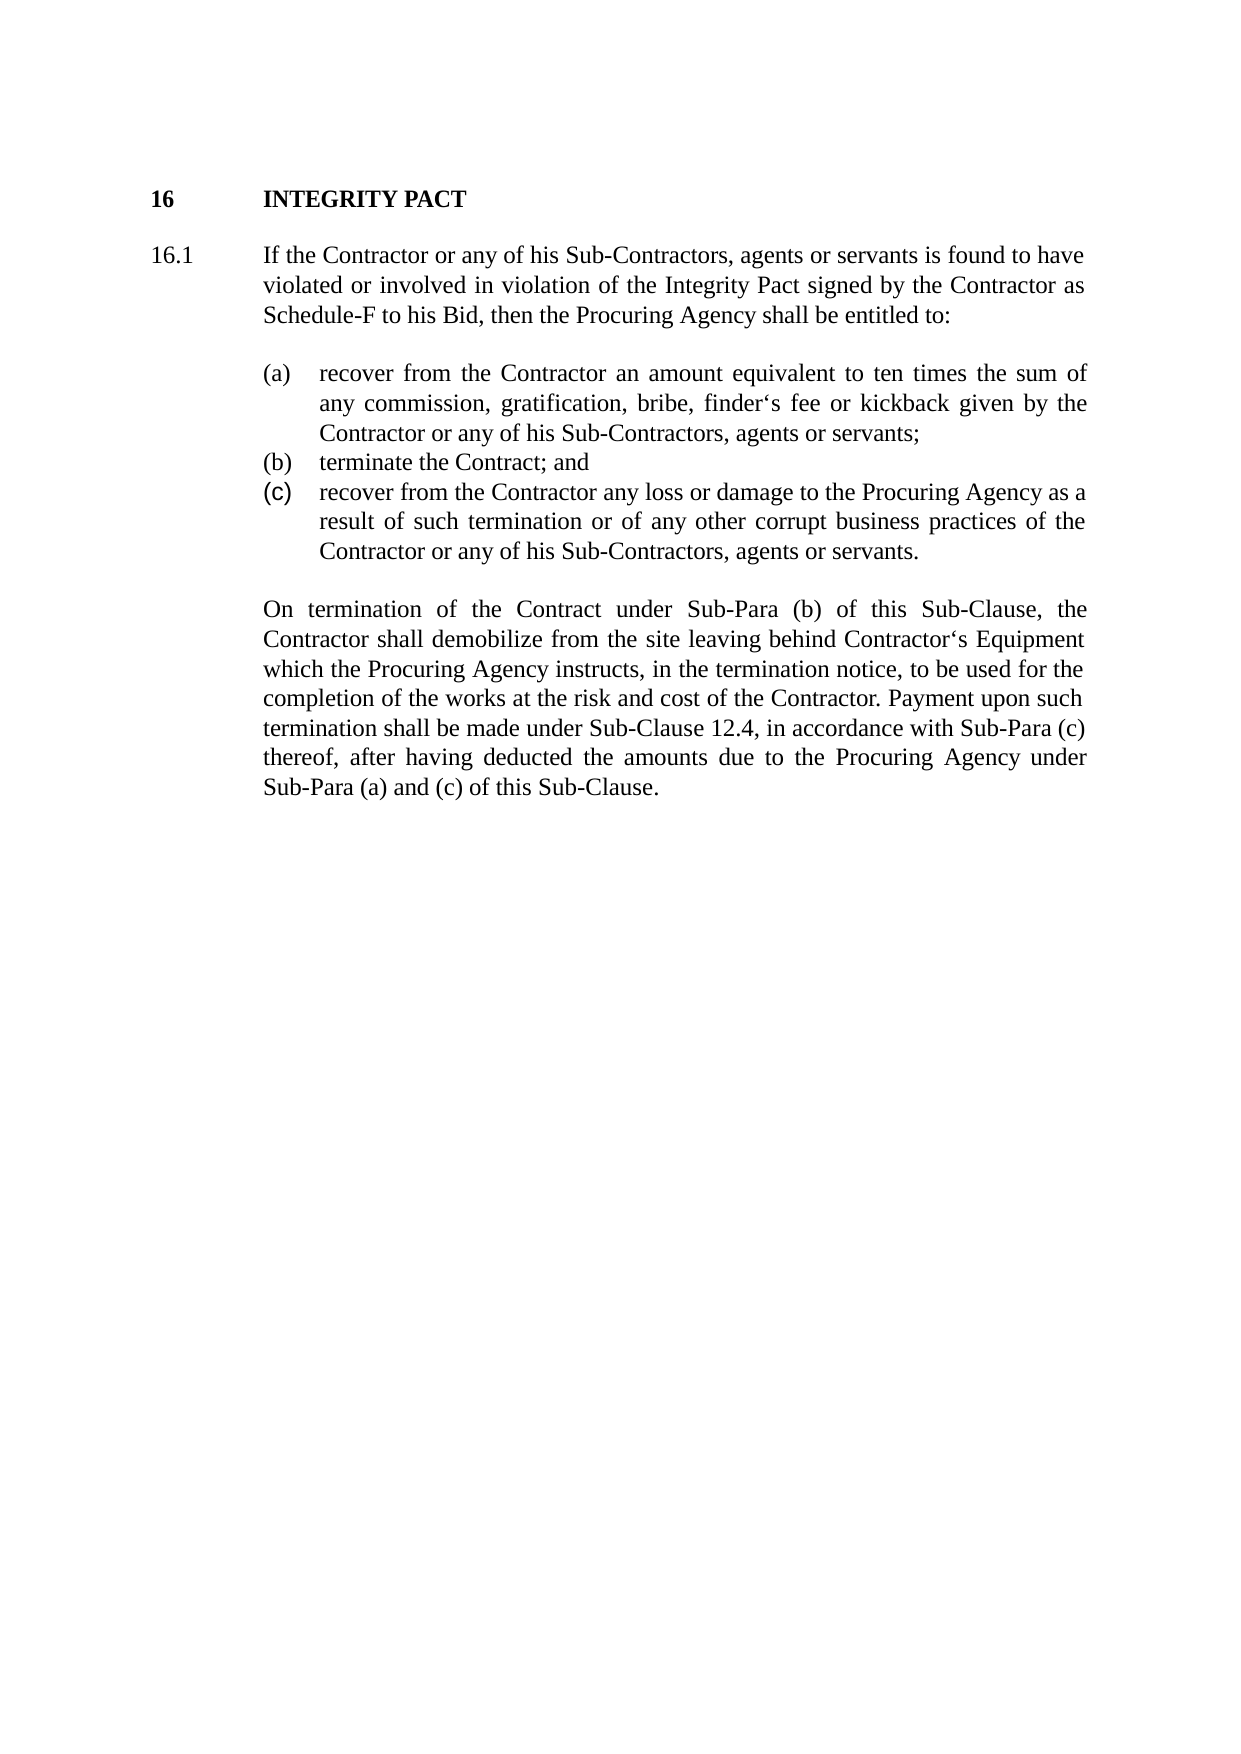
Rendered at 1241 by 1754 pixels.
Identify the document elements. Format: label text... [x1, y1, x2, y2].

text thereof, after having deducted the amounts due to the Procuring Agency under [150, 742, 1134, 771]
text result of such termination or of any other corrupt business practices of the [150, 506, 1134, 536]
text violated or involved in violation of the Integrity Pact signed by the Contractor as [150, 270, 1134, 300]
text Contractor or any of his Sub-Contractors, agents or servants. [150, 536, 1134, 565]
text Contractor or any of his Sub-Contractors, agents or servants; [150, 418, 1134, 447]
text termination shall be made under Sub-Clause 12.4, in accordance with Sub-Para (c) [150, 712, 1134, 742]
text 16.1 If the Contractor or any of his Sub-Contractors, agents or servants is found to have [150, 237, 1134, 270]
text any commission, gratification, bribe, finder‘s fee or kickback given by the [150, 388, 1134, 418]
text Contractor shall demobilize from the site leaving behind Contractor‘s Equipment [150, 624, 1134, 653]
text 16 INTEGRITY PACT [150, 189, 1134, 212]
text Sub-Para (a) and (c) of this Sub-Clause. [150, 771, 1134, 801]
text completion of the works at the risk and cost of the Contractor. Payment upon such [150, 683, 1134, 712]
text (b) terminate the Contract; and [150, 447, 1134, 477]
text (a) recover from the Contractor an amount equivalent to ten times the sum of [150, 354, 1134, 388]
text which the Procuring Agency instructs, in the termination notice, to be used for the [150, 653, 1134, 683]
text Schedule-F to his Bid, then the Procuring Agency shall be entitled to: [150, 300, 1134, 329]
text (c) recover from the Contractor any loss or damage to the Procuring Agency as a [150, 477, 1134, 506]
text On termination of the Contract under Sub-Para (b) of this Sub-Clause, the [150, 590, 1134, 624]
